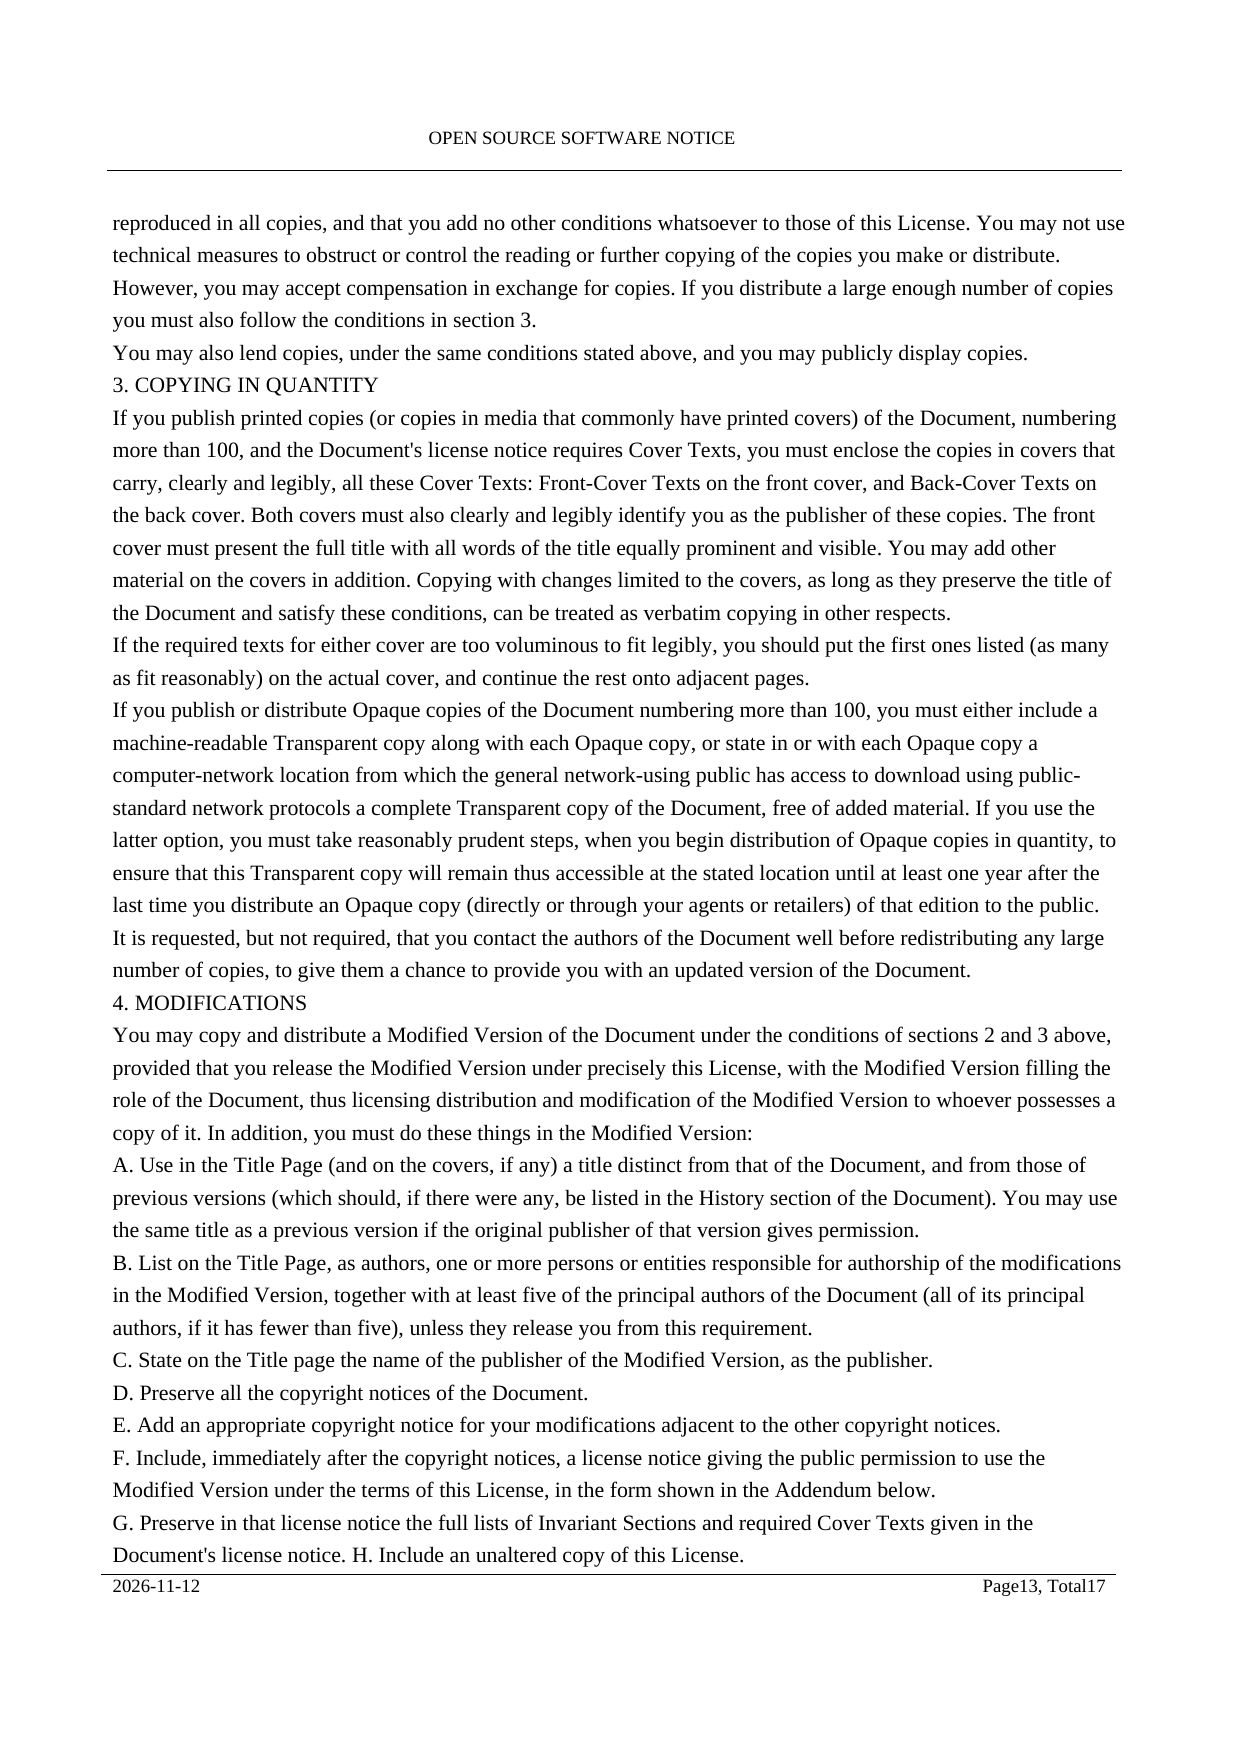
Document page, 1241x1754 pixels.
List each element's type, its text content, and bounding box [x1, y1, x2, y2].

text You may also lend copies, under the same conditions stated above, and you may publicly display copies. [112, 336, 1128, 369]
text C. State on the Title page the name of the publisher of the Modified Version, as the publisher. [112, 1344, 1128, 1376]
text E. Add an appropriate copyright notice for your modifications adjacent to the other copyright notices. [112, 1409, 1128, 1441]
text B. List on the Title Page, as authors, one or more persons or entities responsible for authorship of the modifications in the Modified Version, together with at least five of the principal authors of the Document (all of its principal authors, if it has fewer than five), unless they release you from this requirement. [112, 1246, 1128, 1344]
text If you publish printed copies (or copies in media that commonly have printed covers) of the Document, numbering more than 100, and the Document's license notice requires Cover Texts, you must enclose the copies in covers that carry, clearly and legibly, all these Cover Texts: Front-Cover Texts on the front cover, and Back-Cover Texts on the back cover. Both covers must also clearly and legibly identify you as the publisher of these copies. The front cover must present the full title with all words of the title equally prominent and visible. You may add other material on the covers in addition. Copying with changes limited to the covers, as long as they preserve the title of the Document and satisfy these conditions, can be treated as verbatim copying in other respects. [112, 401, 1128, 629]
text D. Preserve all the copyright notices of the Document. [112, 1376, 1128, 1409]
text A. Use in the Title Page (and on the covers, if any) a title distinct from that of the Document, and from those of previous versions (which should, if there were any, be listed in the History section of the Document). You may use the same title as a previous version if the original publisher of that version gives permission. [112, 1149, 1128, 1246]
text 3. COPYING IN QUANTITY [112, 369, 1128, 401]
text F. Include, immediately after the copyright notices, a license notice giving the public permission to use the Modified Version under the terms of this License, in the form shown in the Addendum below. [112, 1441, 1128, 1506]
text If you publish or distribute Opaque copies of the Document numbering more than 100, you must either include a machine-readable Transparent copy along with each Opaque copy, or state in or with each Opaque copy a computer-network location from which the general network-using public has access to download using public-standard network protocols a complete Transparent copy of the Document, free of added material. If you use the latter option, you must take reasonably prudent steps, when you begin distribution of Opaque copies in quantity, to ensure that this Transparent copy will remain thus accessible at the stated location until at least one year after the last time you distribute an Opaque copy (directly or through your agents or retailers) of that edition to the public. [112, 694, 1128, 921]
text If the required texts for either cover are too voluminous to fit legibly, you should put the first ones listed (as many as fit reasonably) on the actual cover, and continue the rest onto adjacent pages. [112, 629, 1128, 694]
text You may copy and distribute a Modified Version of the Document under the conditions of sections 2 and 3 above, provided that you release the Modified Version under precisely this License, with the Modified Version filling the role of the Document, thus licensing distribution and modification of the Modified Version to whoever possesses a copy of it. In addition, you must do these things in the Modified Version: [112, 1019, 1128, 1149]
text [112, 206, 1128, 336]
text It is requested, but not required, that you contact the authors of the Document well before redistributing any large number of copies, to give them a chance to provide you with an updated version of the Document. [112, 921, 1128, 986]
text 4. MODIFICATIONS [112, 986, 1128, 1019]
text G. Preserve in that license notice the full lists of Invariant Sections and required Cover Texts given in the Document's license notice. H. Include an unaltered copy of this License. [112, 1506, 1128, 1571]
